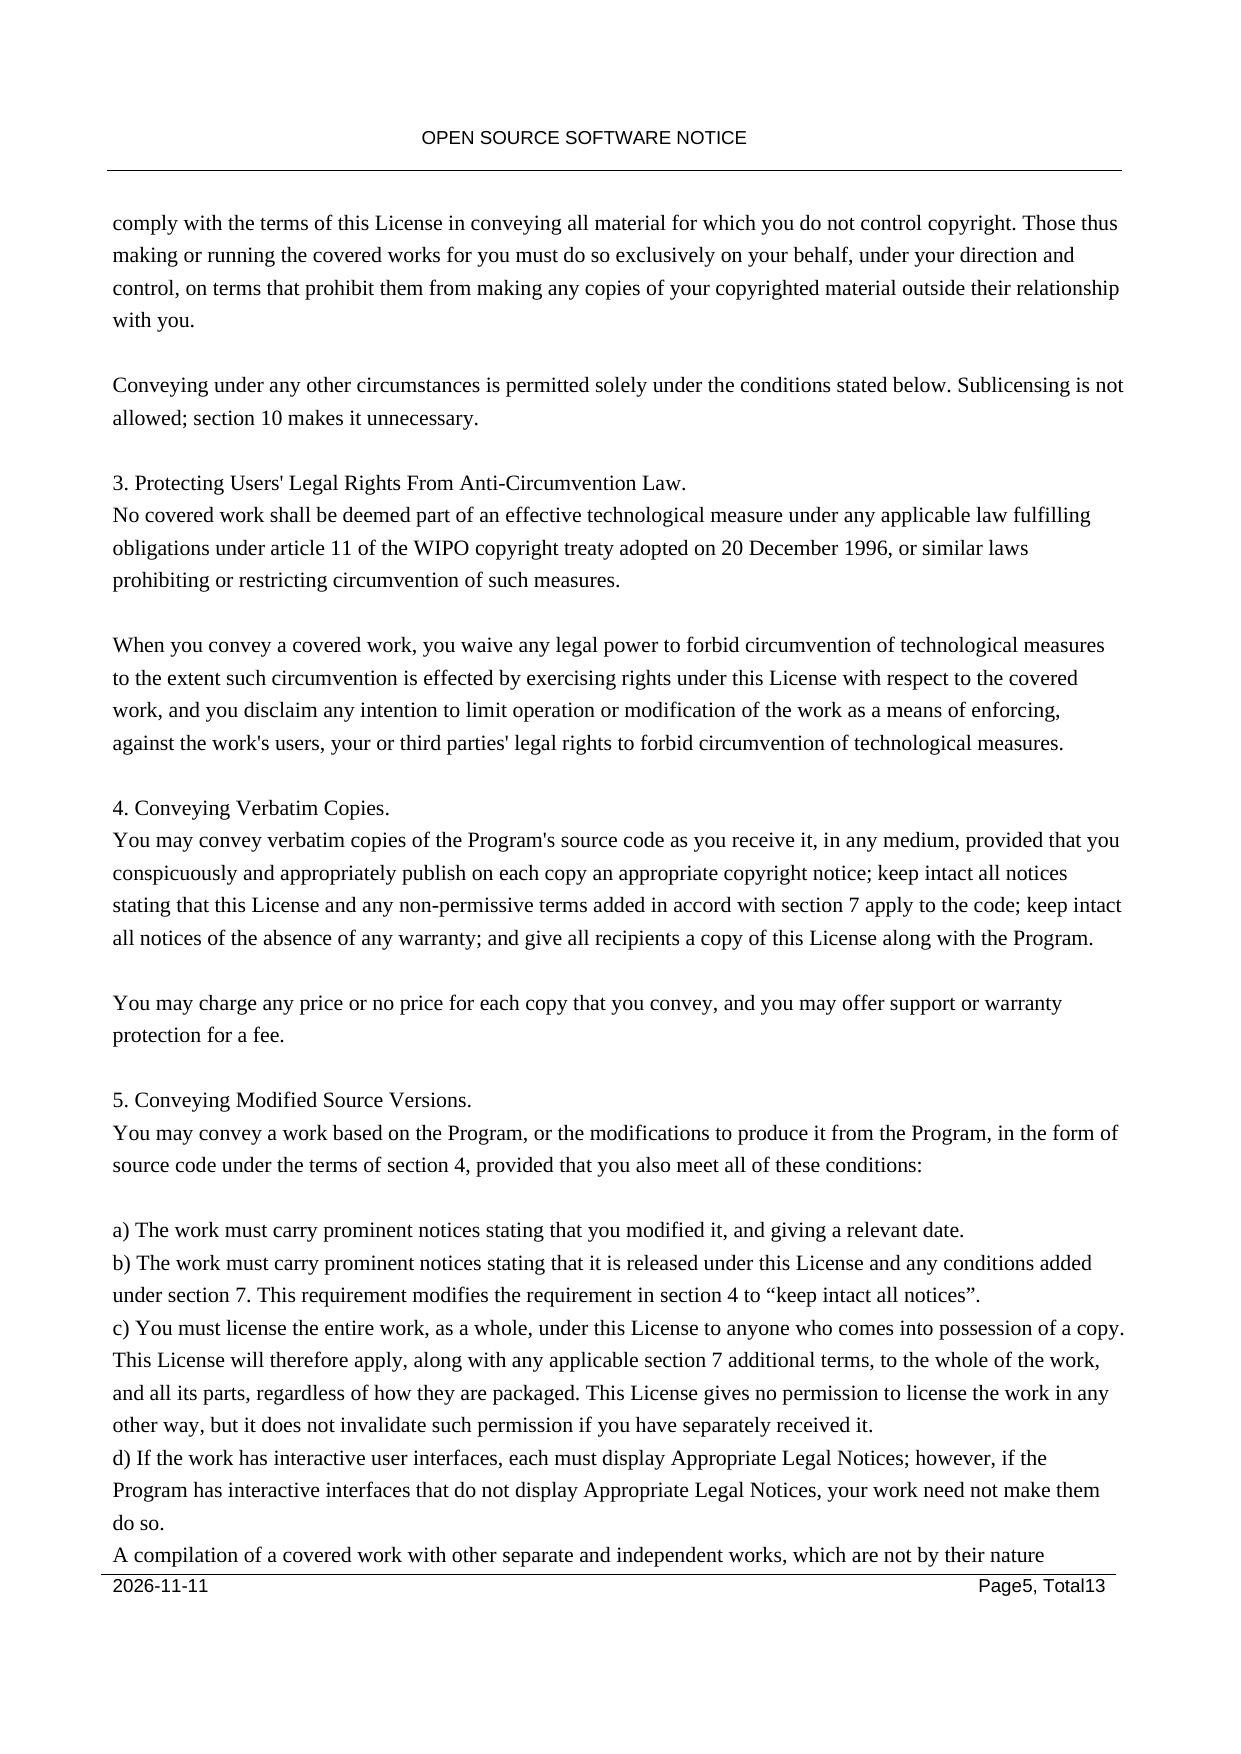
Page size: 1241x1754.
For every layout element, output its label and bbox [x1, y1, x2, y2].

text [112, 206, 1128, 1571]
